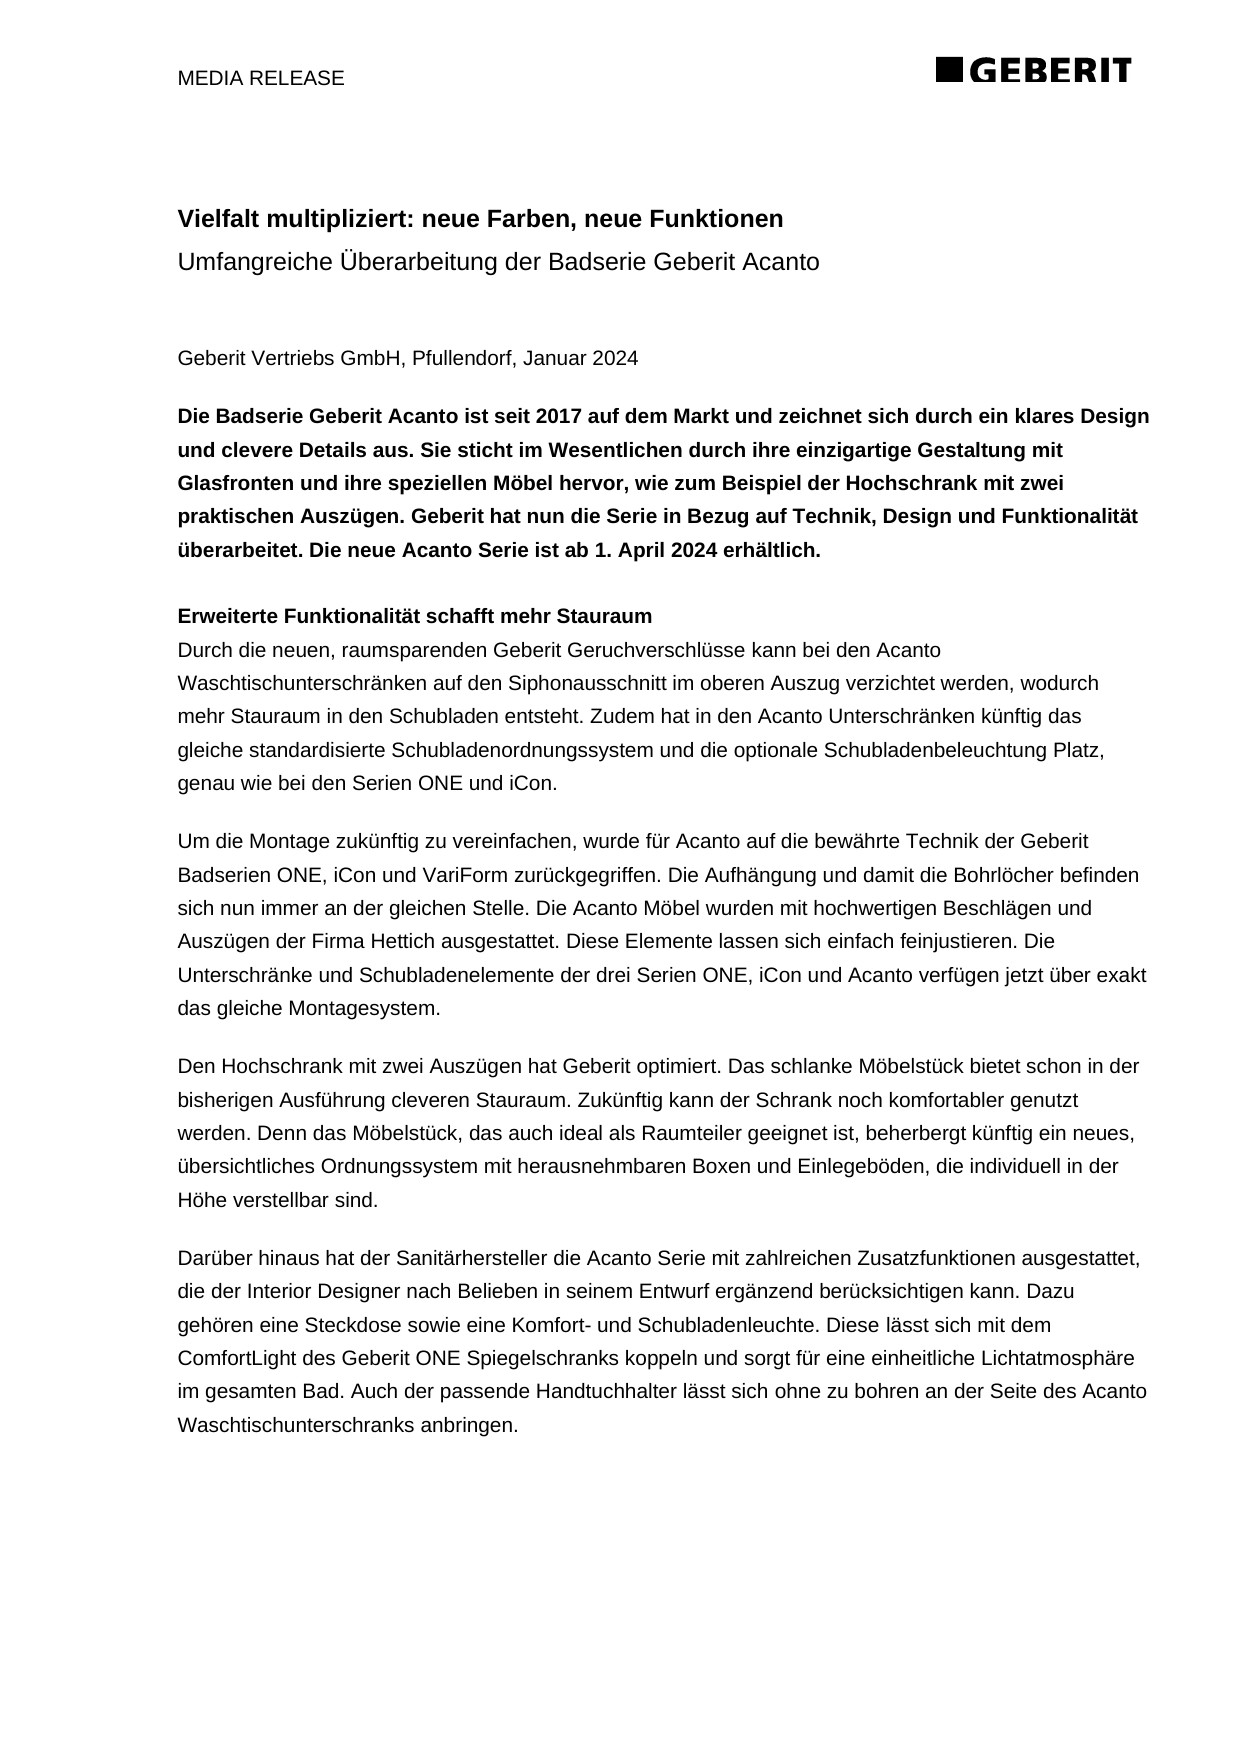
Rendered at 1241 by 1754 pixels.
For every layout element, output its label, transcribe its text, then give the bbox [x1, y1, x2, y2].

text Den Hochschrank mit zwei Auszügen hat Geberit optimiert. Das schlanke Möbelstück bietet schon in der bisherigen Ausführung cleveren Stauraum. Zukünftig kann der Schrank noch komfortabler genutzt werden. Denn das Möbelstück, das auch ideal als Raumteiler geeignet ist, beherbergt künftig ein neues, übersichtliches Ordnungssystem mit herausnehmbaren Boxen und Einlegeböden, die individuell in der Höhe verstellbar sind. [177, 1047, 1152, 1214]
subtitle Umfangreiche Überarbeitung der Badserie Geberit Acanto [177, 247, 1152, 276]
text Vielfalt multipliziert: neue Farben, neue Funktionen [177, 204, 1152, 233]
picture [935, 56, 1132, 82]
text Darüber hinaus hat der Sanitärhersteller die Acanto Serie mit zahlreichen Zusatzfunktionen ausgestattet, die der Interior Designer nach Belieben in seinem Entwurf ergänzend berücksichtigen kann. Dazu gehören eine Steckdose sowie eine Komfort- und Schubladenleuchte. Diese lässt sich mit dem ComfortLight des Geberit ONE Spiegelschranks koppeln und sorgt für eine einheitliche Lichtatmosphäre im gesamten Bad. Auch der passende Handtuchhalter lässt sich ohne zu bohren an der Seite des Acanto Waschtischunterschranks anbringen. [177, 1239, 1152, 1439]
text Um die Montage zukünftig zu vereinfachen, wurde für Acanto auf die bewährte Technik der Geberit Badserien ONE, iCon und VariForm zurückgegriffen. Die Aufhängung und damit die Bohrlöcher befinden sich nun immer an der gleichen Stelle. Die Acanto Möbel wurden mit hochwertigen Beschlägen und Auszügen der Firma Hettich ausgestattet. Diese Elemente lassen sich einfach feinjustieren. Die Unterschränke und Schubladenelemente der drei Serien ONE, iCon und Acanto verfügen jetzt über exakt das gleiche Montagesystem. [177, 822, 1152, 1022]
text Die Badserie Geberit Acanto ist seit 2017 auf dem Markt und zeichnet sich durch ein klares Design und clevere Details aus. Sie sticht im Wesentlichen durch ihre einzigartige Gestaltung mit Glasfronten und ihre speziellen Möbel hervor, wie zum Beispiel der Hochschrank mit zwei praktischen Auszügen. Geberit hat nun die Serie in Bezug auf Technik, Design und Funktionalität überarbeitet. Die neue Acanto Serie ist ab 1. April 2024 erhältlich. [177, 397, 1152, 564]
text Erweiterte Funktionalität schafft mehr Stauraum Durch die neuen, raumsparenden Geberit Geruchverschlüsse kann bei den Acanto Waschtischunterschränken auf den Siphonausschnitt im oberen Auszug verzichtet werden, wodurch mehr Stauraum in den Schubladen entsteht. Zudem hat in den Acanto Unterschränken künftig das gleiche standardisierte Schubladenordnungssystem und die optionale Schubladenbeleuchtung Platz, genau wie bei den Serien ONE und iCon. [177, 597, 1152, 797]
text Geberit Vertriebs GmbH, Pfullendorf, Januar 2024 [177, 339, 1152, 372]
